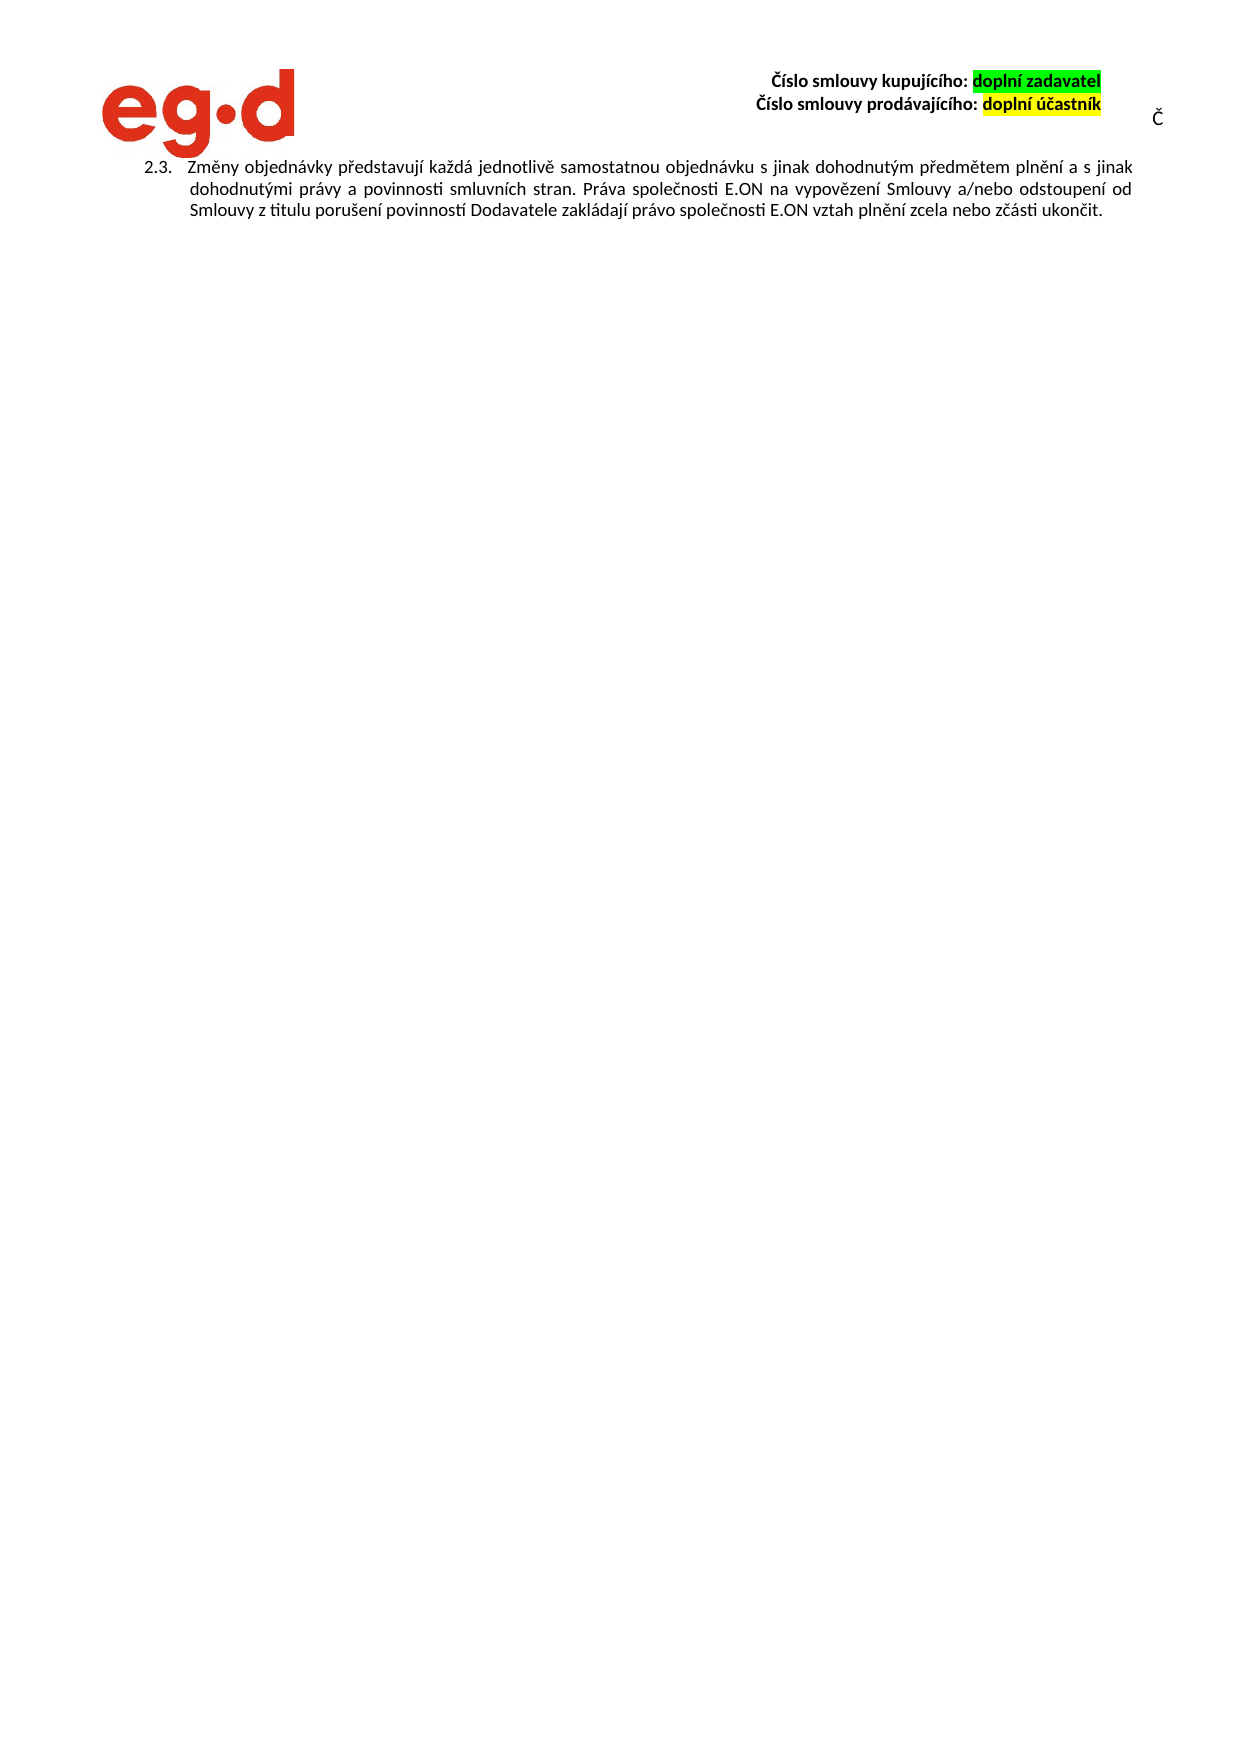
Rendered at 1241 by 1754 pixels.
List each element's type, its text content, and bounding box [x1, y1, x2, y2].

picture [102, 69, 295, 158]
list Změny objednávky představují každá jednotlivě samostatnou objednávku s jinak dohodnutým předmětem plnění a s jinak dohodnutými právy a povinnosti smluvních stran. Práva společnosti E.ON na vypovězení Smlouvy a/nebo odstoupení od Smlouvy z titulu porušení povinností Dodavatele zakládají právo společnosti E.ON vztah plnění zcela nebo zčásti ukončit. [144, 156, 1134, 222]
